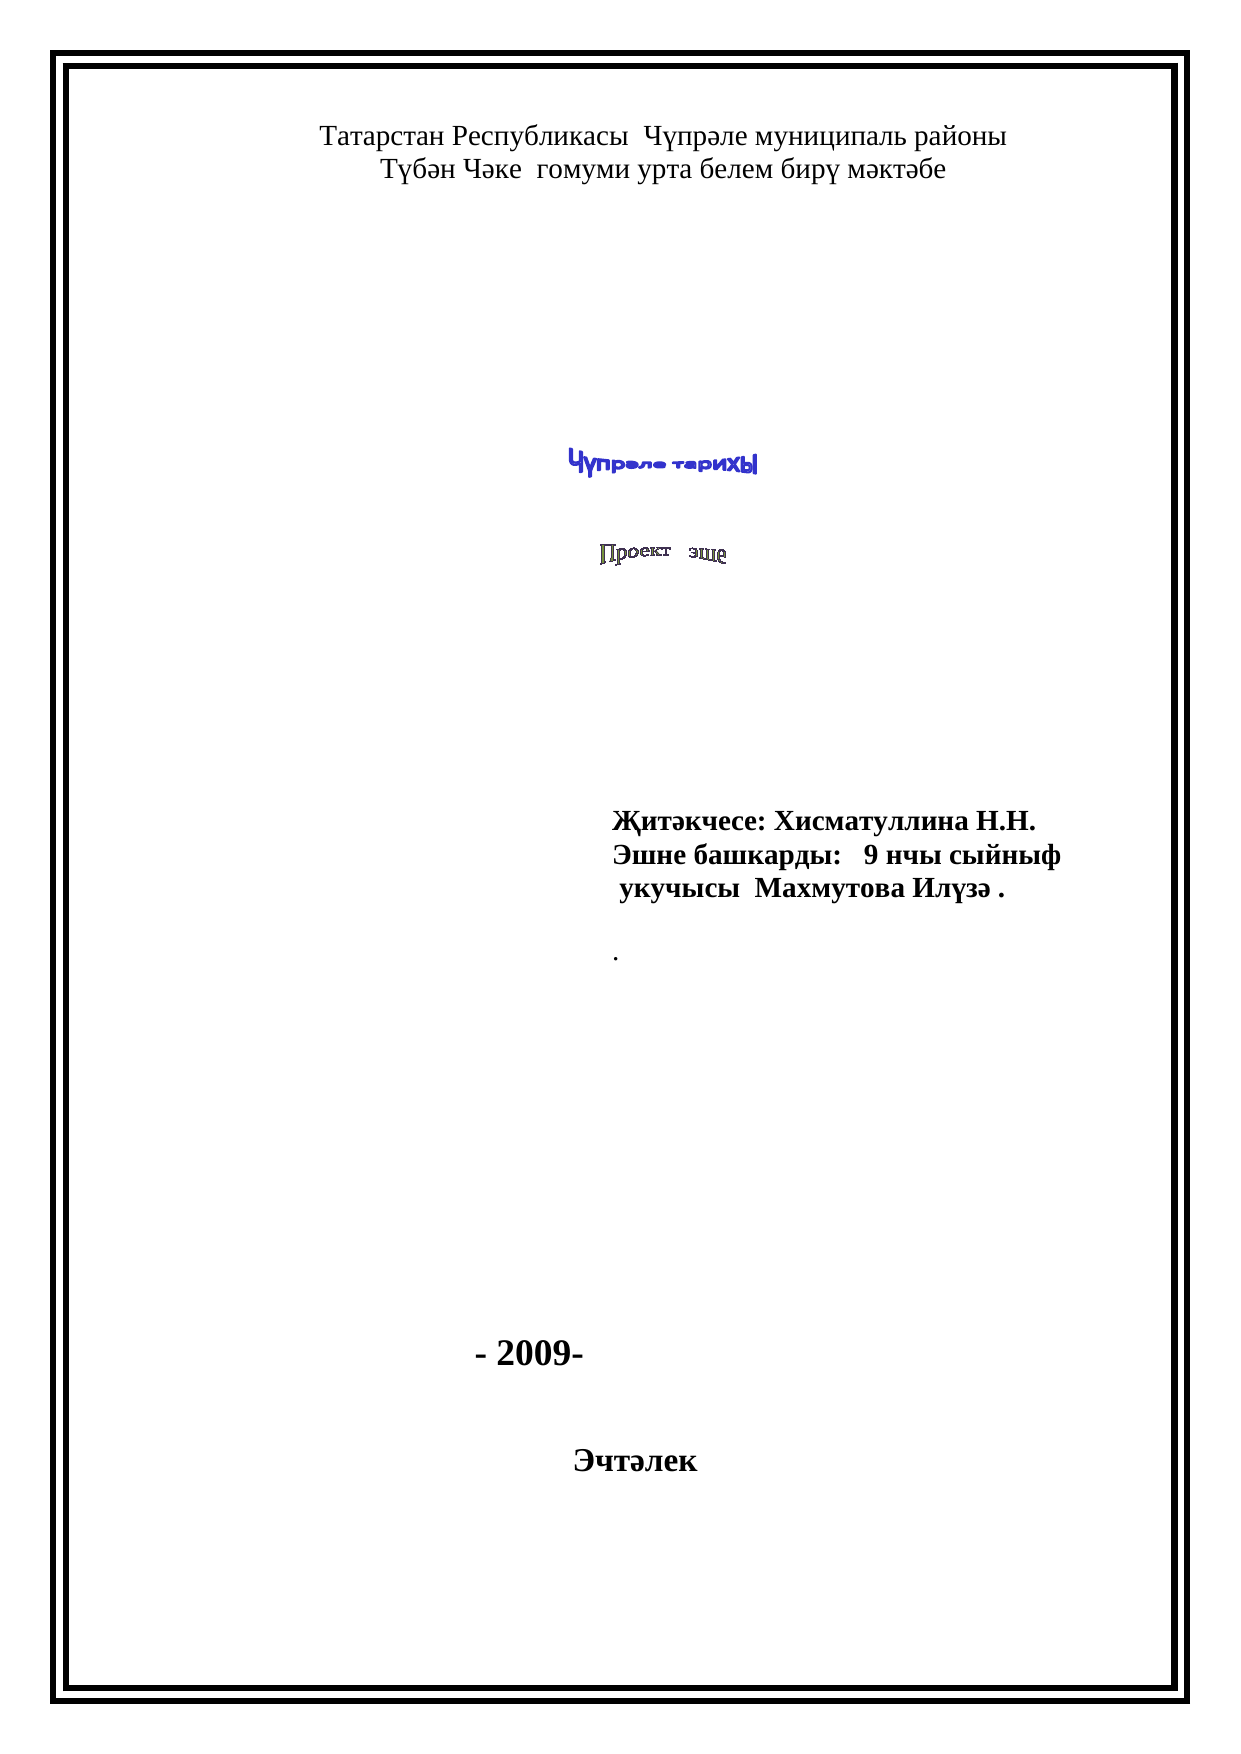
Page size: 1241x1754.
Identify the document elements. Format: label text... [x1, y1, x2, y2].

text Җитәкчесе: Хисматуллина Н.Н. [118, 803, 1152, 837]
text Түбән Чәке гомуми урта белем бирү мәктәбе [118, 152, 1152, 185]
text - 2009- [118, 1330, 1152, 1373]
text Эшне башкарды: 9 нчы сыйныф [118, 837, 1152, 870]
text . [118, 933, 1152, 966]
text Эчтәлек [118, 1441, 1152, 1479]
text укучысы Махмутова Илүзә . [118, 870, 1152, 904]
text Татарстан Республикасы Чүпрәле муниципаль районы [118, 118, 1152, 152]
